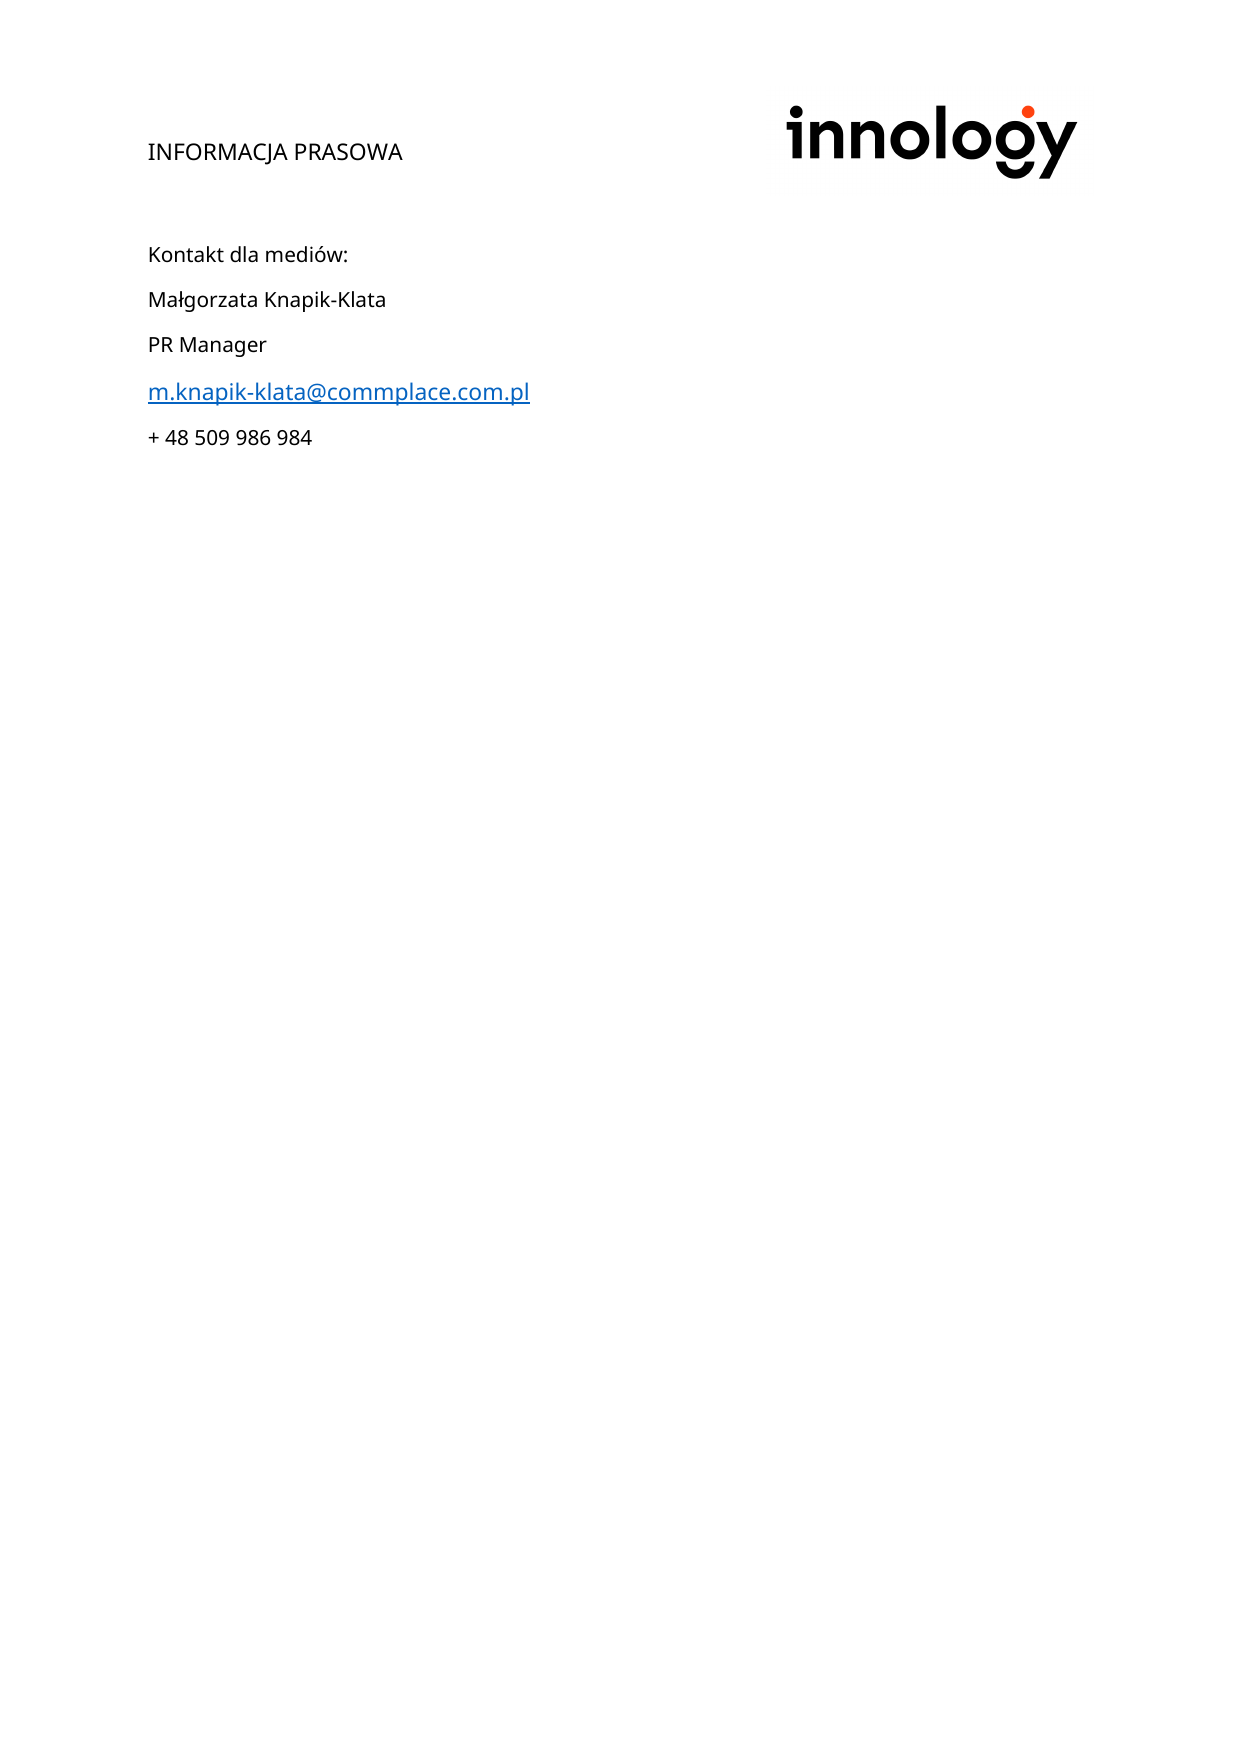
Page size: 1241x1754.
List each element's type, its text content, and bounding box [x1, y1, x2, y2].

text PR Manager [148, 330, 1093, 359]
text + 48 509 986 984 [148, 423, 1093, 452]
text m.knapik-klata@commplace.com.pl [148, 376, 1093, 407]
picture [766, 86, 1094, 196]
text Małgorzata Knapik-Klata [148, 285, 1093, 314]
text Kontakt dla mediów: [148, 240, 1093, 269]
